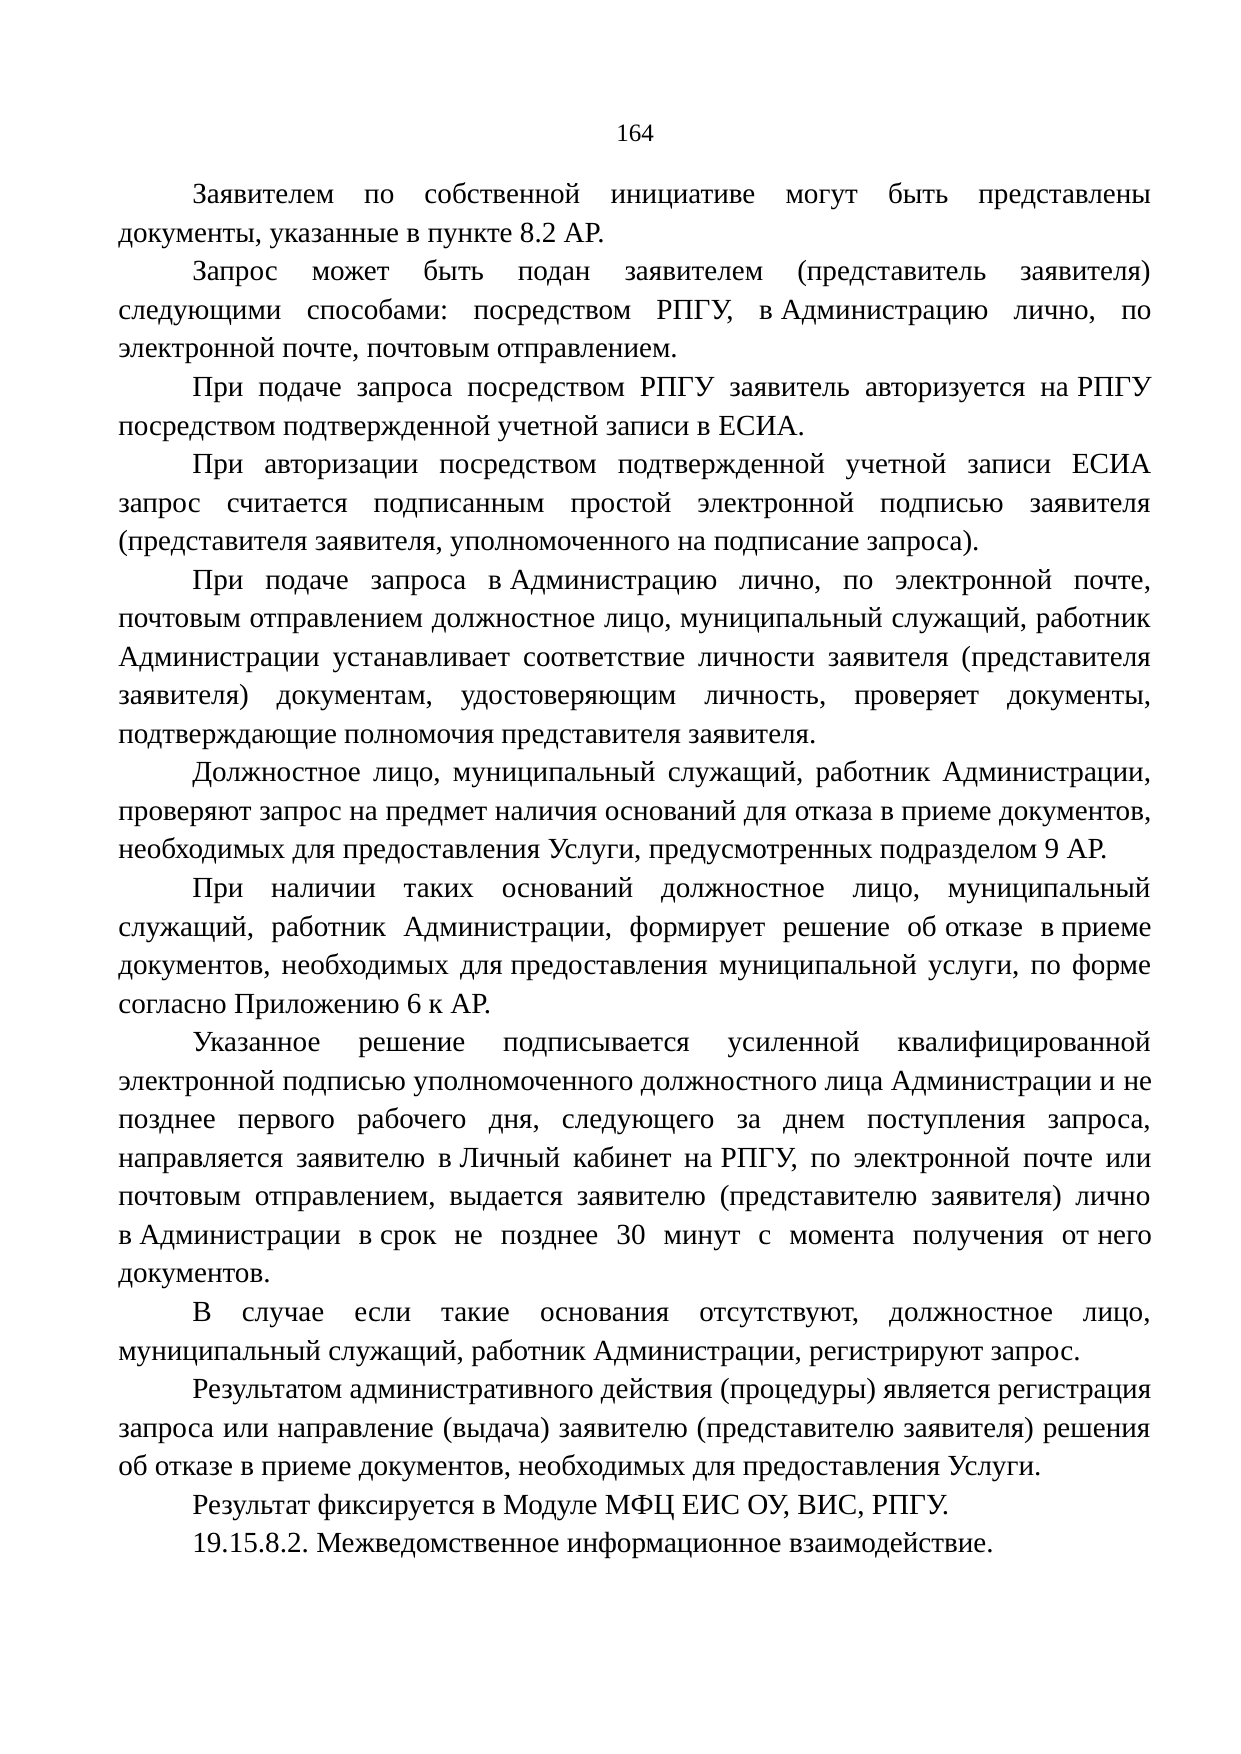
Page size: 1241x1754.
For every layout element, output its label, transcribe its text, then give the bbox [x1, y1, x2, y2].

text Заявителем по собственной инициативе могут быть представлены документы, указанные в пункте 8.2 АР. [118, 176, 1152, 248]
text Должностное лицо, муниципальный служащий, работник Администрации, проверяют запрос на предмет наличия оснований для отказа в приеме документов, необходимых для предоставления Услуги, предусмотренных подразделом 9 АР. [118, 754, 1152, 865]
text При авторизации посредством подтвержденной учетной записи ЕСИА запрос считается подписанным простой электронной подписью заявителя (представителя заявителя, уполномоченного на подписание запроса). [118, 446, 1152, 557]
text Результат фиксируется в Модуле МФЦ ЕИС ОУ, ВИС, РПГУ. [118, 1487, 1152, 1520]
text При наличии таких оснований должностное лицо, муниципальный служащий, работник Администрации, формирует решение об отказе в приеме документов, необходимых для предоставления муниципальной услуги, по форме согласно Приложению 6 к АР. [118, 870, 1152, 1019]
text При подаче запроса в Администрацию лично, по электронной почте, почтовым отправлением должностное лицо, муниципальный служащий, работник Администрации устанавливает соответствие личности заявителя (представителя заявителя) документам, удостоверяющим личность, проверяет документы, подтверждающие полномочия представителя заявителя. [118, 562, 1152, 749]
text Результатом административного действия (процедуры) является регистрация запроса или направление (выдача) заявителю (представителю заявителя) решения об отказе в приеме документов, необходимых для предоставления Услуги. [118, 1371, 1152, 1482]
text Указанное решение подписывается усиленной квалифицированной электронной подписью уполномоченного должностного лица Администрации и не позднее первого рабочего дня, следующего за днем поступления запроса, направляется заявителю в Личный кабинет на РПГУ, по электронной почте или почтовым отправлением, выдается заявителю (представителю заявителя) лично в Администрации в срок не позднее 30 минут с момента получения от него документов. [118, 1024, 1152, 1289]
text В случае если такие основания отсутствуют, должностное лицо, муниципальный служащий, работник Администрации, регистрируют запрос. [118, 1294, 1152, 1366]
text При подаче запроса посредством РПГУ заявитель авторизуется на РПГУ посредством подтвержденной учетной записи в ЕСИА. [118, 369, 1152, 441]
text Запрос может быть подан заявителем (представитель заявителя) следующими способами: посредством РПГУ, в Администрацию лично, по электронной почте, почтовым отправлением. [118, 253, 1152, 364]
text 19.15.8.2. Межведомственное информационное взаимодействие. [118, 1525, 1152, 1559]
